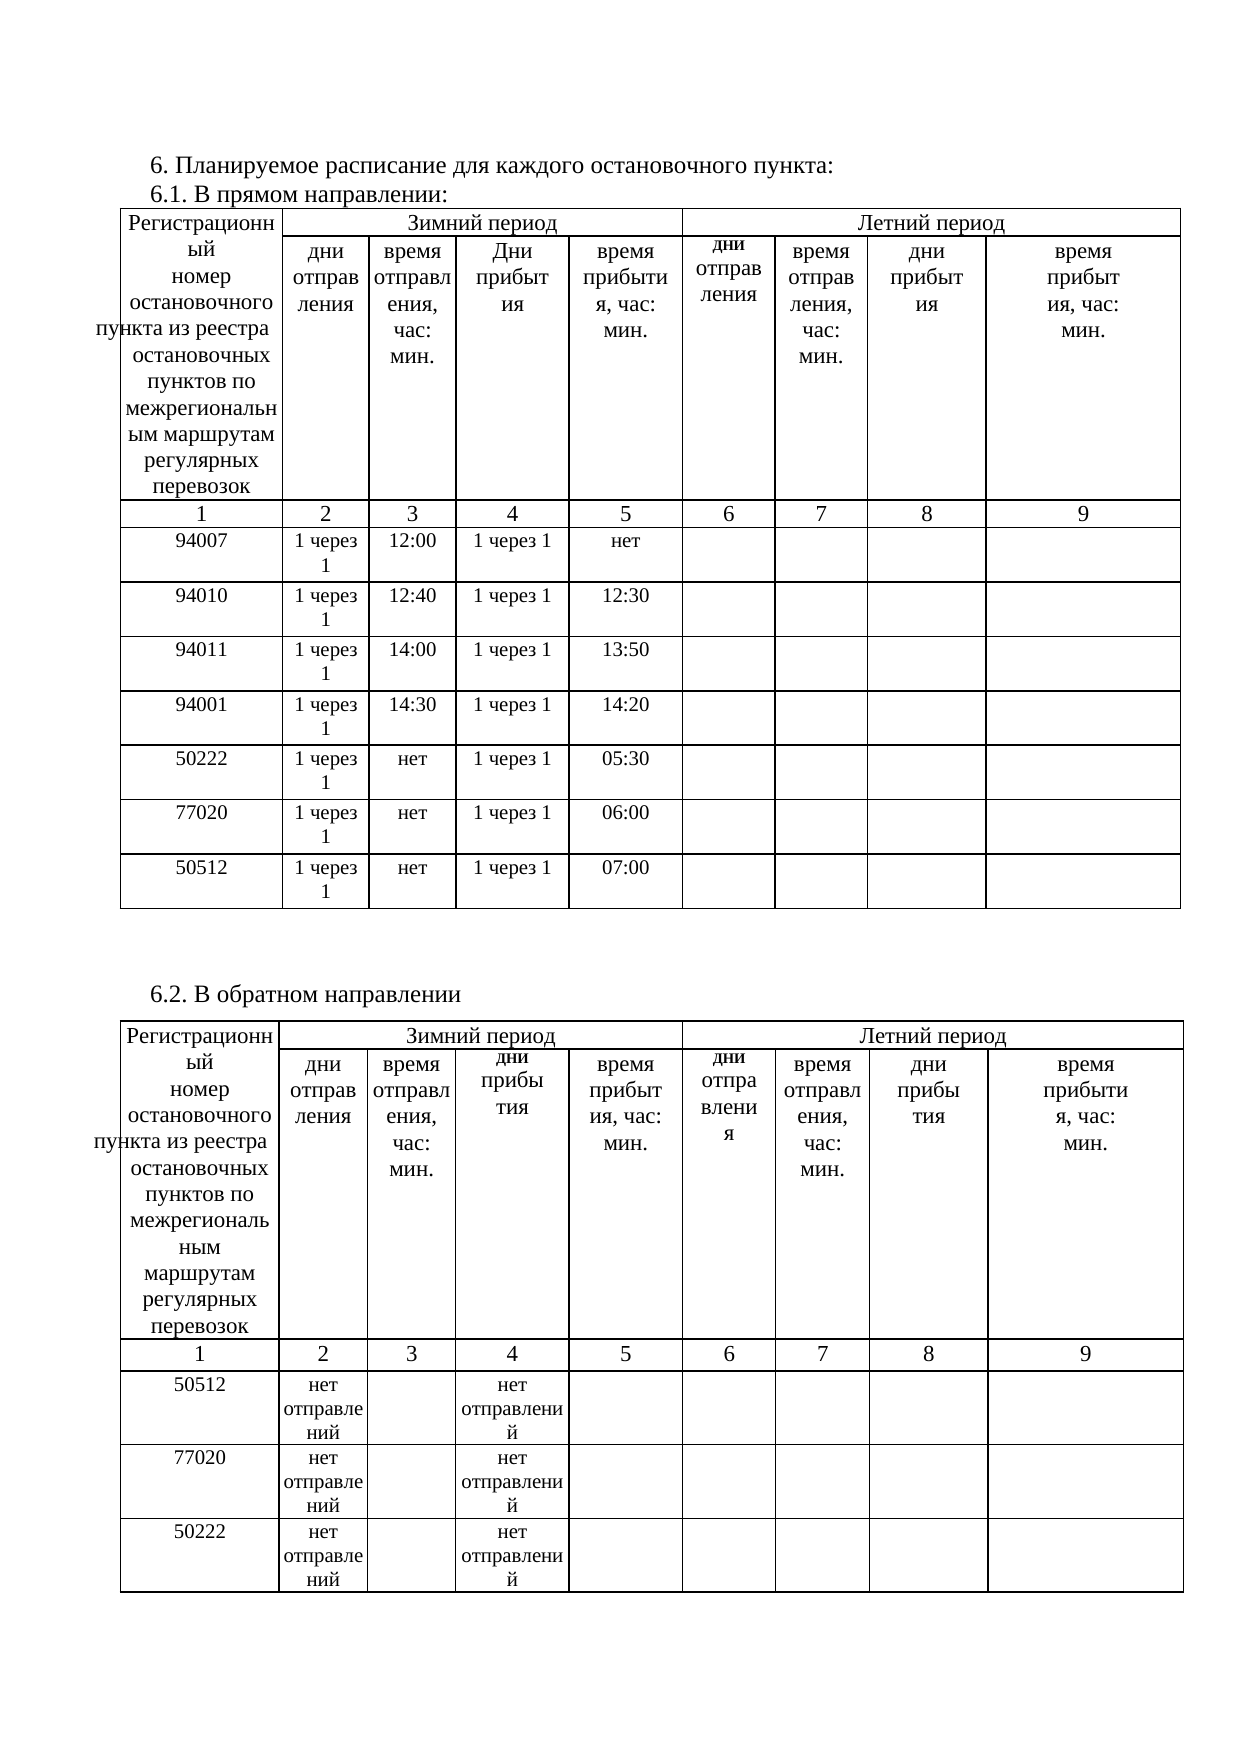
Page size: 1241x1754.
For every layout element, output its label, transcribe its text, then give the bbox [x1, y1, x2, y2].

table_header Регистрационный номер остановочного пункта из реестра остановочных пунктов по межрегиональным маршрутам регулярных перевозок [121, 209, 282, 499]
table_cell 1 через 1 [283, 855, 368, 907]
table_cell [987, 746, 1180, 799]
table_cell [683, 637, 774, 690]
table_header Летний период [683, 1022, 1183, 1048]
table_cell дни отправ ления [280, 1050, 367, 1338]
table_cell время отправл ения, час: мин. [776, 1050, 869, 1338]
table_cell 1 через 1 [457, 637, 568, 690]
table_cell ДНИ отправ ления [683, 237, 774, 499]
table_cell время отправл ения, час: мин. [368, 1050, 455, 1338]
table_cell 1 через 1 [457, 583, 568, 636]
table_cell [683, 1372, 775, 1444]
table_cell 5 [570, 501, 682, 527]
table_cell 13:50 [570, 637, 682, 690]
table_cell 77020 [121, 800, 282, 853]
table_cell [987, 583, 1180, 636]
table_cell 1 через 1 [283, 637, 368, 690]
table_cell 4 [457, 501, 568, 527]
table_cell [868, 692, 985, 744]
table_cell [776, 746, 867, 799]
table_cell нет отправлений [456, 1372, 568, 1444]
table_header Летний период [683, 209, 1180, 235]
table_cell [987, 528, 1180, 581]
table_cell 94001 [121, 692, 282, 744]
table_cell 1 через 1 [457, 746, 568, 799]
table_cell 2 [280, 1340, 367, 1370]
table_cell ДНИ отпра влени я [683, 1050, 775, 1338]
table_cell 12:00 [370, 528, 455, 581]
table_cell 07:00 [570, 855, 682, 907]
table_cell 8 [870, 1340, 987, 1370]
table_cell 3 [368, 1340, 455, 1370]
table_cell [683, 855, 774, 907]
table_cell 4 [456, 1340, 568, 1370]
table_cell [776, 692, 867, 744]
table_cell [776, 1519, 869, 1591]
table_cell [368, 1519, 455, 1591]
table_cell [868, 746, 985, 799]
table_cell [868, 528, 985, 581]
table_cell [683, 692, 774, 744]
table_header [121, 1022, 278, 1338]
table_cell [683, 1519, 775, 1591]
table_cell 9 [987, 501, 1180, 527]
table_cell 7 [776, 501, 867, 527]
table_cell [683, 1445, 775, 1517]
table_cell 1 через 1 [283, 800, 368, 853]
table_cell [776, 637, 867, 690]
table_cell 3 [370, 501, 455, 527]
table_cell дни отправ ления [283, 237, 368, 499]
table_cell 77020 [121, 1445, 278, 1517]
table_cell нет отправлений [280, 1445, 367, 1517]
table_cell [987, 692, 1180, 744]
text 6.2. В обратном направлении [150, 979, 1090, 1008]
table_cell [368, 1372, 455, 1444]
table_cell нет [570, 528, 682, 581]
table_cell 2 [283, 501, 368, 527]
table_cell нет отправлений [456, 1445, 568, 1517]
table_cell 14:30 [370, 692, 455, 744]
table_cell нет отправлений [280, 1519, 367, 1591]
table_cell 50222 [121, 746, 282, 799]
table_cell [683, 800, 774, 853]
table_cell ДНИ прибы тия [456, 1050, 568, 1338]
text 6.1. В прямом направлении: [150, 179, 1090, 207]
table_cell 94007 [121, 528, 282, 581]
table_cell [989, 1372, 1183, 1444]
table_cell 6 [683, 501, 774, 527]
table_header Зимний период [283, 209, 682, 235]
table_cell [870, 1519, 987, 1591]
table_cell 50512 [121, 1372, 278, 1444]
table_cell 1 через 1 [283, 746, 368, 799]
table_cell [683, 583, 774, 636]
table_cell [776, 800, 867, 853]
table_cell 7 [776, 1340, 869, 1370]
table_cell нет отправлений [456, 1519, 568, 1591]
table_cell [870, 1445, 987, 1517]
table_cell 14:20 [570, 692, 682, 744]
table_cell время прибыти я, час: мин. [570, 237, 682, 499]
table_cell [987, 637, 1180, 690]
table_cell Дни прибыт ия [457, 237, 568, 499]
text 6. Планируемое расписание для каждого остановочного пункта: [150, 150, 1090, 179]
table_cell время прибыт ия, час: мин. [987, 237, 1180, 499]
table_cell 9 [989, 1340, 1183, 1370]
table_cell время прибыт ия, час: мин. [570, 1050, 682, 1338]
table_cell [989, 1519, 1183, 1591]
table_cell [868, 855, 985, 907]
table_cell [868, 637, 985, 690]
table_cell 94011 [121, 637, 282, 690]
table_cell 50222 [121, 1519, 278, 1591]
table_cell [987, 800, 1180, 853]
table_cell нет [370, 800, 455, 853]
table_cell [989, 1445, 1183, 1517]
table_cell 1 через 1 [457, 528, 568, 581]
table_cell 05:30 [570, 746, 682, 799]
table_cell нет [370, 855, 455, 907]
table_cell 1 через 1 [457, 800, 568, 853]
table_cell 5 [570, 1340, 682, 1370]
table_cell [683, 746, 774, 799]
table_cell [870, 1372, 987, 1444]
table_cell 12:40 [370, 583, 455, 636]
table_cell 1 через 1 [283, 692, 368, 744]
table_cell время прибыти я, час: мин. [989, 1050, 1183, 1338]
table_cell [368, 1445, 455, 1517]
table_cell [776, 855, 867, 907]
table_cell [683, 528, 774, 581]
table_cell [776, 583, 867, 636]
table_cell [570, 1372, 682, 1444]
table_cell дни прибы тия [870, 1050, 987, 1338]
table_cell 1 [121, 501, 282, 527]
table_cell 14:00 [370, 637, 455, 690]
table_cell нет [370, 746, 455, 799]
table_cell 6 [683, 1340, 775, 1370]
table_cell дни прибыт ия [868, 237, 985, 499]
table_cell [987, 855, 1180, 907]
table_cell [776, 528, 867, 581]
table_cell 8 [868, 501, 985, 527]
table_cell 94010 [121, 583, 282, 636]
table_cell [776, 1445, 869, 1517]
table_cell 1 через 1 [457, 855, 568, 907]
table_cell [570, 1445, 682, 1517]
table_cell время отправ ления, час: мин. [776, 237, 867, 499]
table_cell 12:30 [570, 583, 682, 636]
table_cell 1 через 1 [283, 583, 368, 636]
table_cell [868, 583, 985, 636]
table_header Зимний период [280, 1022, 682, 1048]
table_cell 1 [121, 1340, 278, 1370]
table_cell [868, 800, 985, 853]
table_cell 1 через 1 [283, 528, 368, 581]
table_cell [776, 1372, 869, 1444]
table_cell нет отправлений [280, 1372, 367, 1444]
table_cell [570, 1519, 682, 1591]
table_cell 06:00 [570, 800, 682, 853]
table_cell 1 через 1 [457, 692, 568, 744]
table_cell 50512 [121, 855, 282, 907]
table_cell время отправл ения, час: мин. [370, 237, 455, 499]
